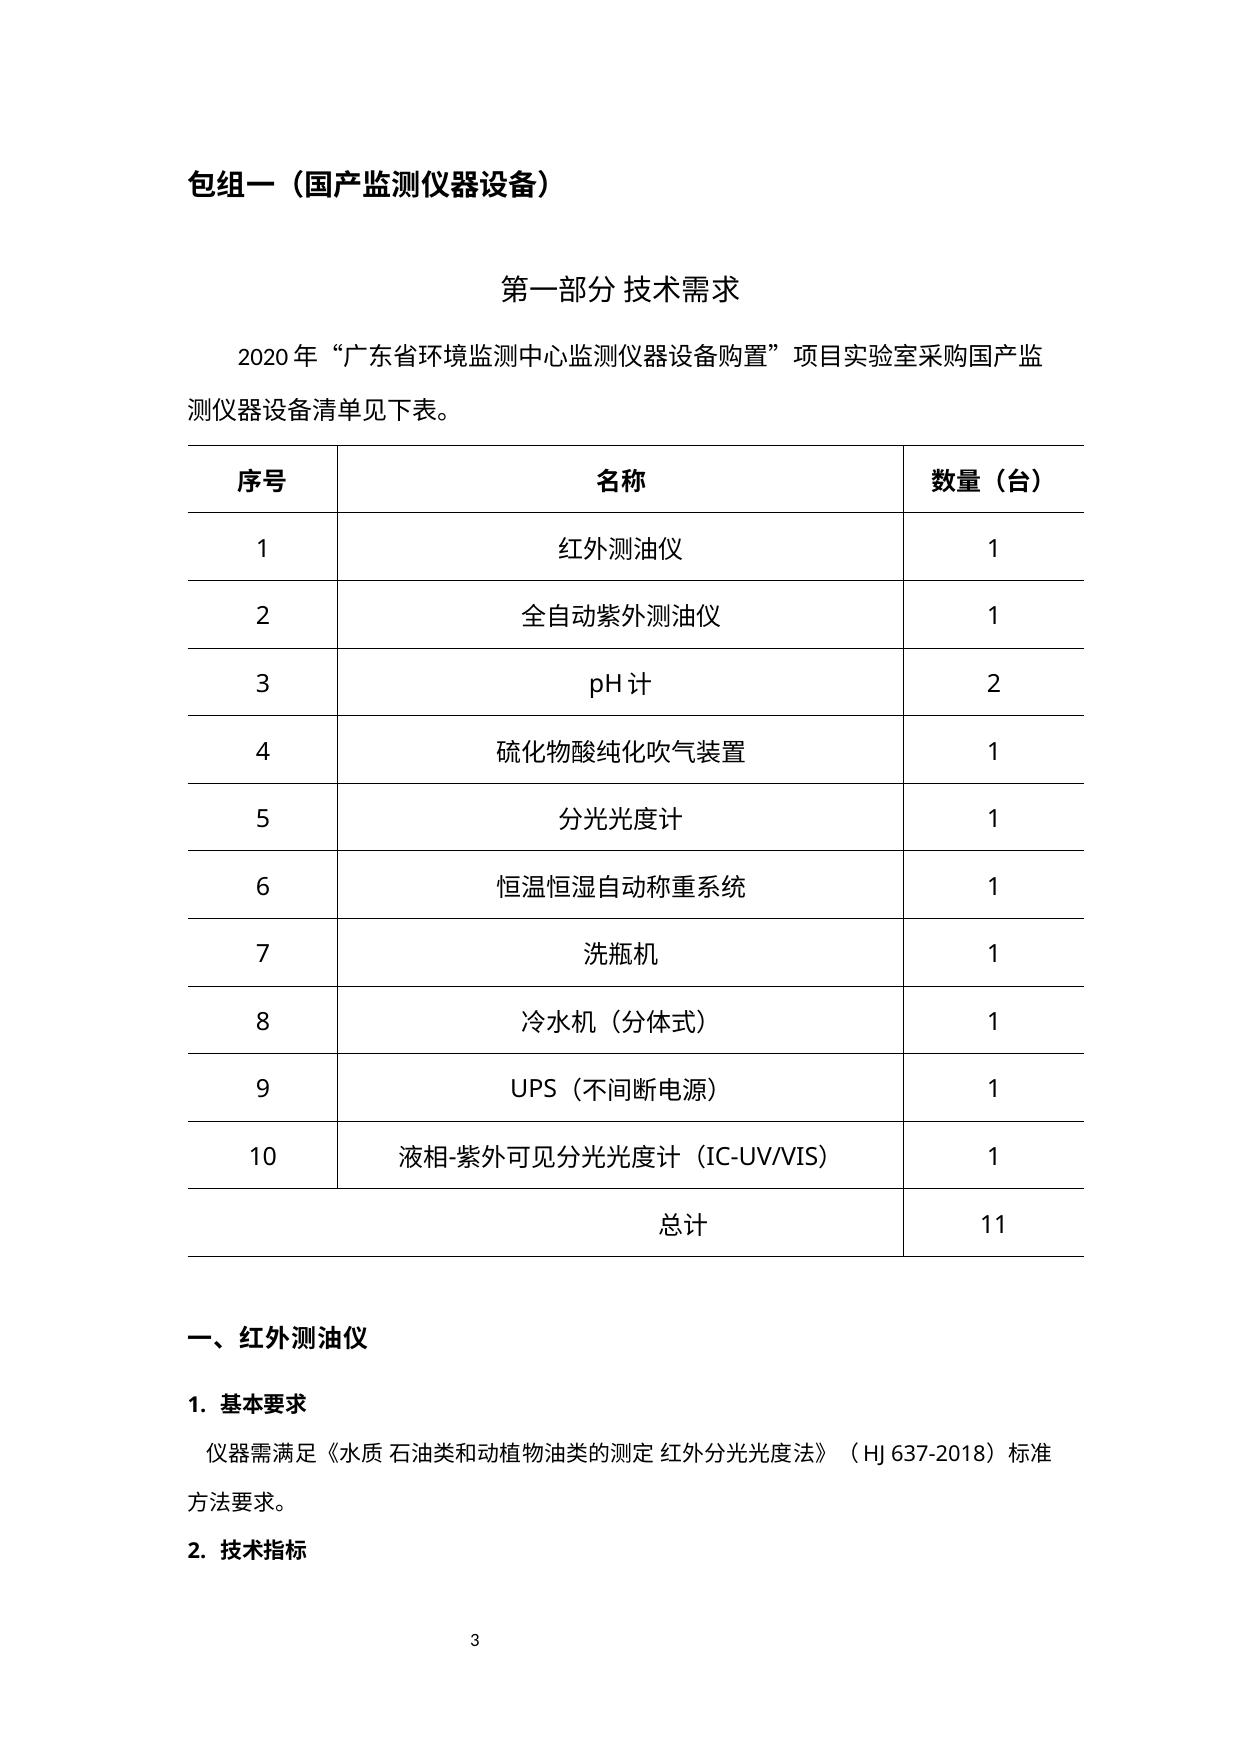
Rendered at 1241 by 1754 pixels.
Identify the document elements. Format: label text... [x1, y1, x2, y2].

table_cell 5 [188, 784, 337, 850]
table_cell 硫化物酸纯化吹气装置 [338, 716, 903, 783]
table_cell 6 [188, 851, 337, 918]
list 基本要求 [187, 1387, 1053, 1419]
table_cell 1 [904, 1122, 1084, 1188]
table_cell 10 [188, 1122, 337, 1188]
table_cell 1 [904, 919, 1084, 986]
table_cell pH计 [338, 649, 903, 715]
list 仪器需满足《水质 石油类和动植物油类的测定 红外分光光度法》（HJ 637-2018）标准方法要求。 [187, 1435, 1053, 1517]
table_cell 3 [188, 649, 337, 715]
text 包组一（国产监测仪器设备） [187, 162, 1053, 204]
table_header 名称 [338, 446, 903, 512]
table_cell 1 [904, 716, 1084, 783]
table_cell 红外测油仪 [338, 513, 903, 580]
table_cell 11 [904, 1189, 1084, 1256]
list 技术指标 [187, 1532, 1053, 1565]
table_cell 总计 [188, 1189, 903, 1256]
table_cell 冷水机（分体式） [338, 987, 903, 1053]
table_cell 1 [904, 513, 1084, 580]
table_header 数量（台） [904, 446, 1084, 512]
table_cell 1 [904, 987, 1084, 1053]
table_header 序号 [188, 446, 337, 512]
table_cell 全自动紫外测油仪 [338, 581, 903, 647]
table_cell 1 [904, 851, 1084, 918]
table_cell 4 [188, 716, 337, 783]
table_cell 2 [904, 649, 1084, 715]
table_cell 1 [188, 513, 337, 580]
table_cell 1 [904, 1054, 1084, 1121]
table_cell 1 [904, 581, 1084, 647]
table_cell 分光光度计 [338, 784, 903, 850]
table_cell 7 [188, 919, 337, 986]
table_cell 1 [904, 784, 1084, 850]
table_cell UPS（不间断电源） [338, 1054, 903, 1121]
table_cell 恒温恒湿自动称重系统 [338, 851, 903, 918]
table_cell 液相-紫外可见分光光度计（IC-UV/VIS） [338, 1122, 903, 1188]
table_cell 8 [188, 987, 337, 1053]
table_cell 9 [188, 1054, 337, 1121]
subtitle 第一部分 技术需求 [187, 266, 1053, 308]
table_cell 2 [188, 581, 337, 647]
table_cell 洗瓶机 [338, 919, 903, 986]
subtitle 一、红外测油仪 [187, 1304, 1053, 1369]
text 2020年“广东省环境监测中心监测仪器设备购置”项目实验室采购国产监测仪器设备清单见下表。 [187, 336, 1053, 427]
